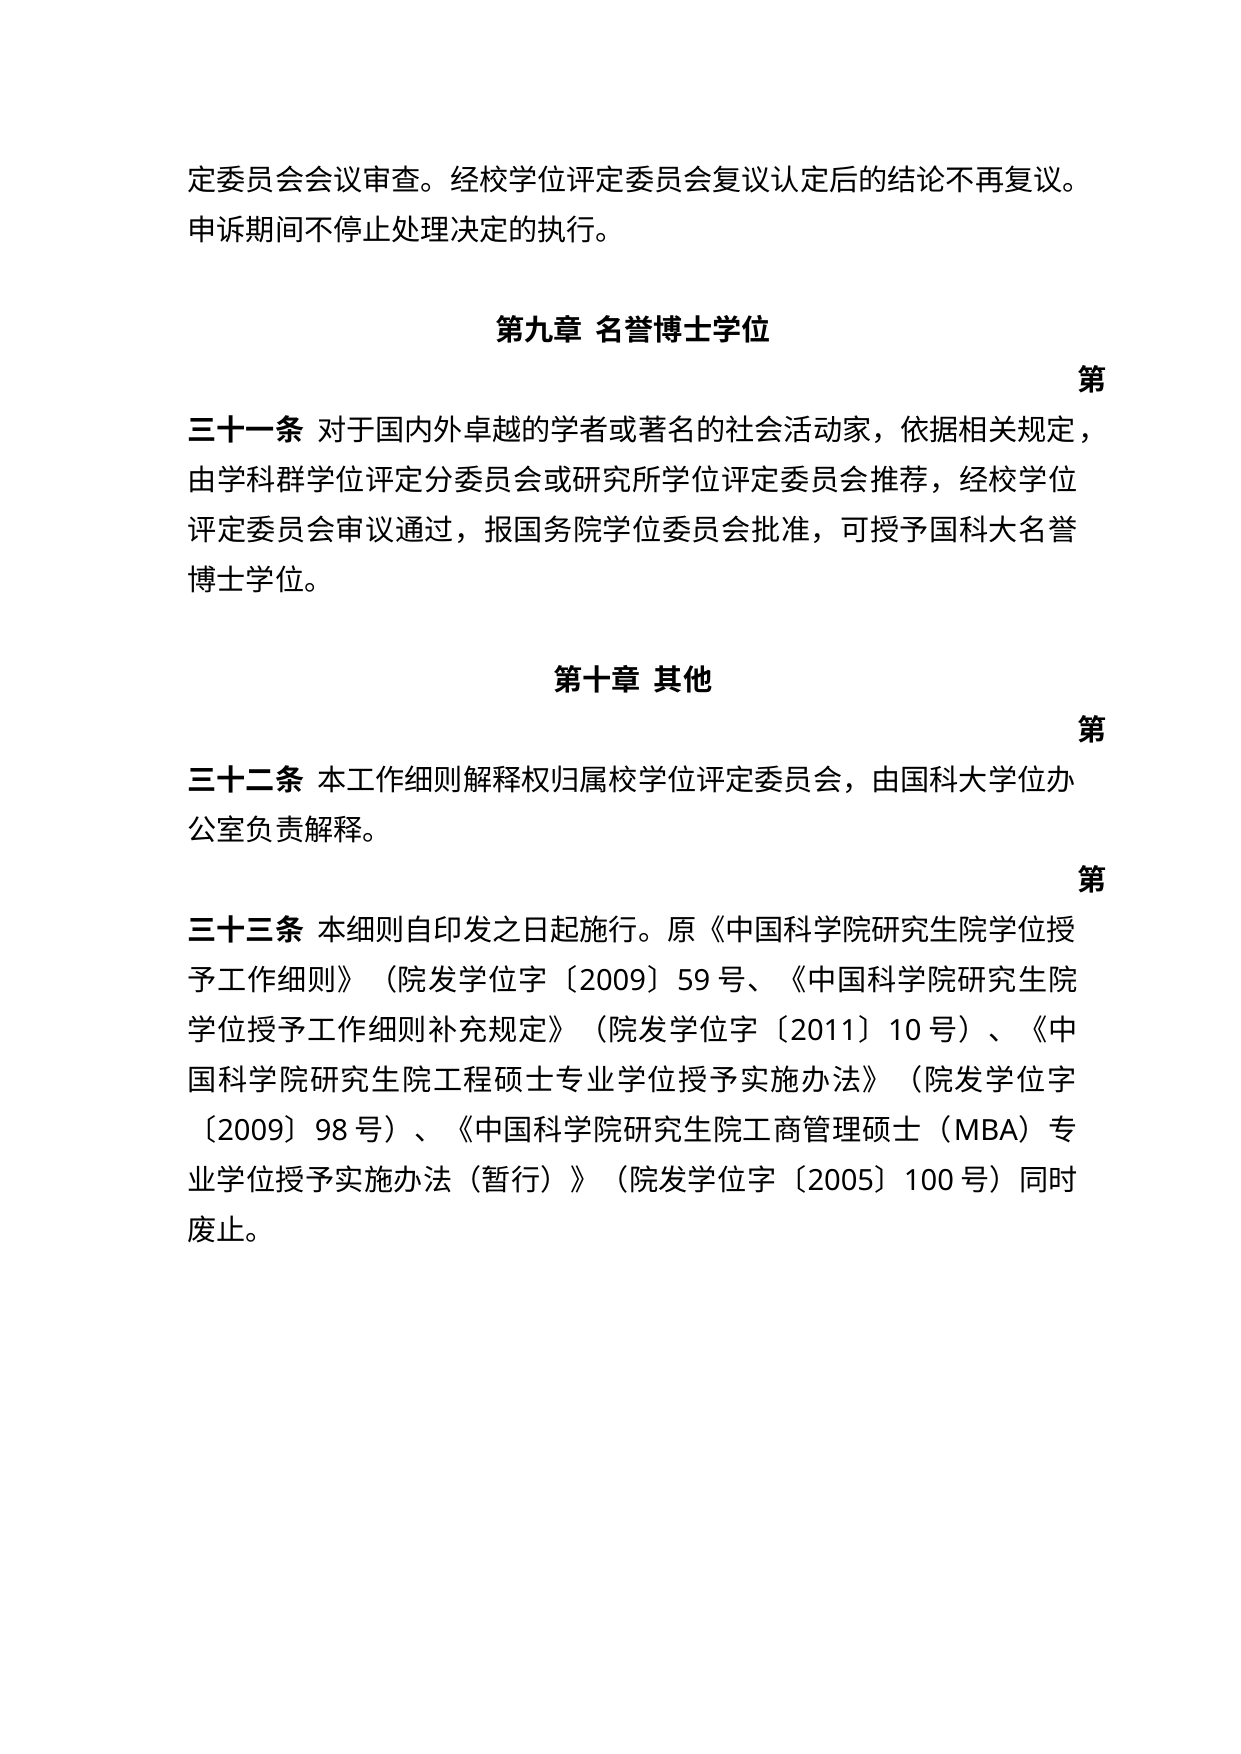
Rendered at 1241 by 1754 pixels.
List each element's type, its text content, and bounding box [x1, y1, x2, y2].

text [187, 150, 1078, 250]
text 第九章 名誉博士学位 [187, 300, 1078, 350]
text 第三十二条 本工作细则解释权归属校学位评定委员会，由国科大学位办公室负责解释。 [187, 700, 1078, 850]
text 第十章 其他 [187, 650, 1078, 700]
text 第三十三条 本细则自印发之日起施行。原《中国科学院研究生院学位授予工作细则》（院发学位字〔2009〕59号、《中国科学院研究生院学位授予工作细则补充规定》（院发学位字〔2011〕10号）、《中国科学院研究生院工程硕士专业学位授予实施办法》（院发学位字〔2009〕98号）、《中国科学院研究生院工商管理硕士（MBA）专业学位授予实施办法（暂行）》（院发学位字〔2005〕100号）同时废止。 [187, 850, 1078, 1250]
text 第三十一条 对于国内外卓越的学者或著名的社会活动家，依据相关规定，由学科群学位评定分委员会或研究所学位评定委员会推荐，经校学位评定委员会审议通过，报国务院学位委员会批准，可授予国科大名誉博士学位。 [187, 350, 1078, 600]
